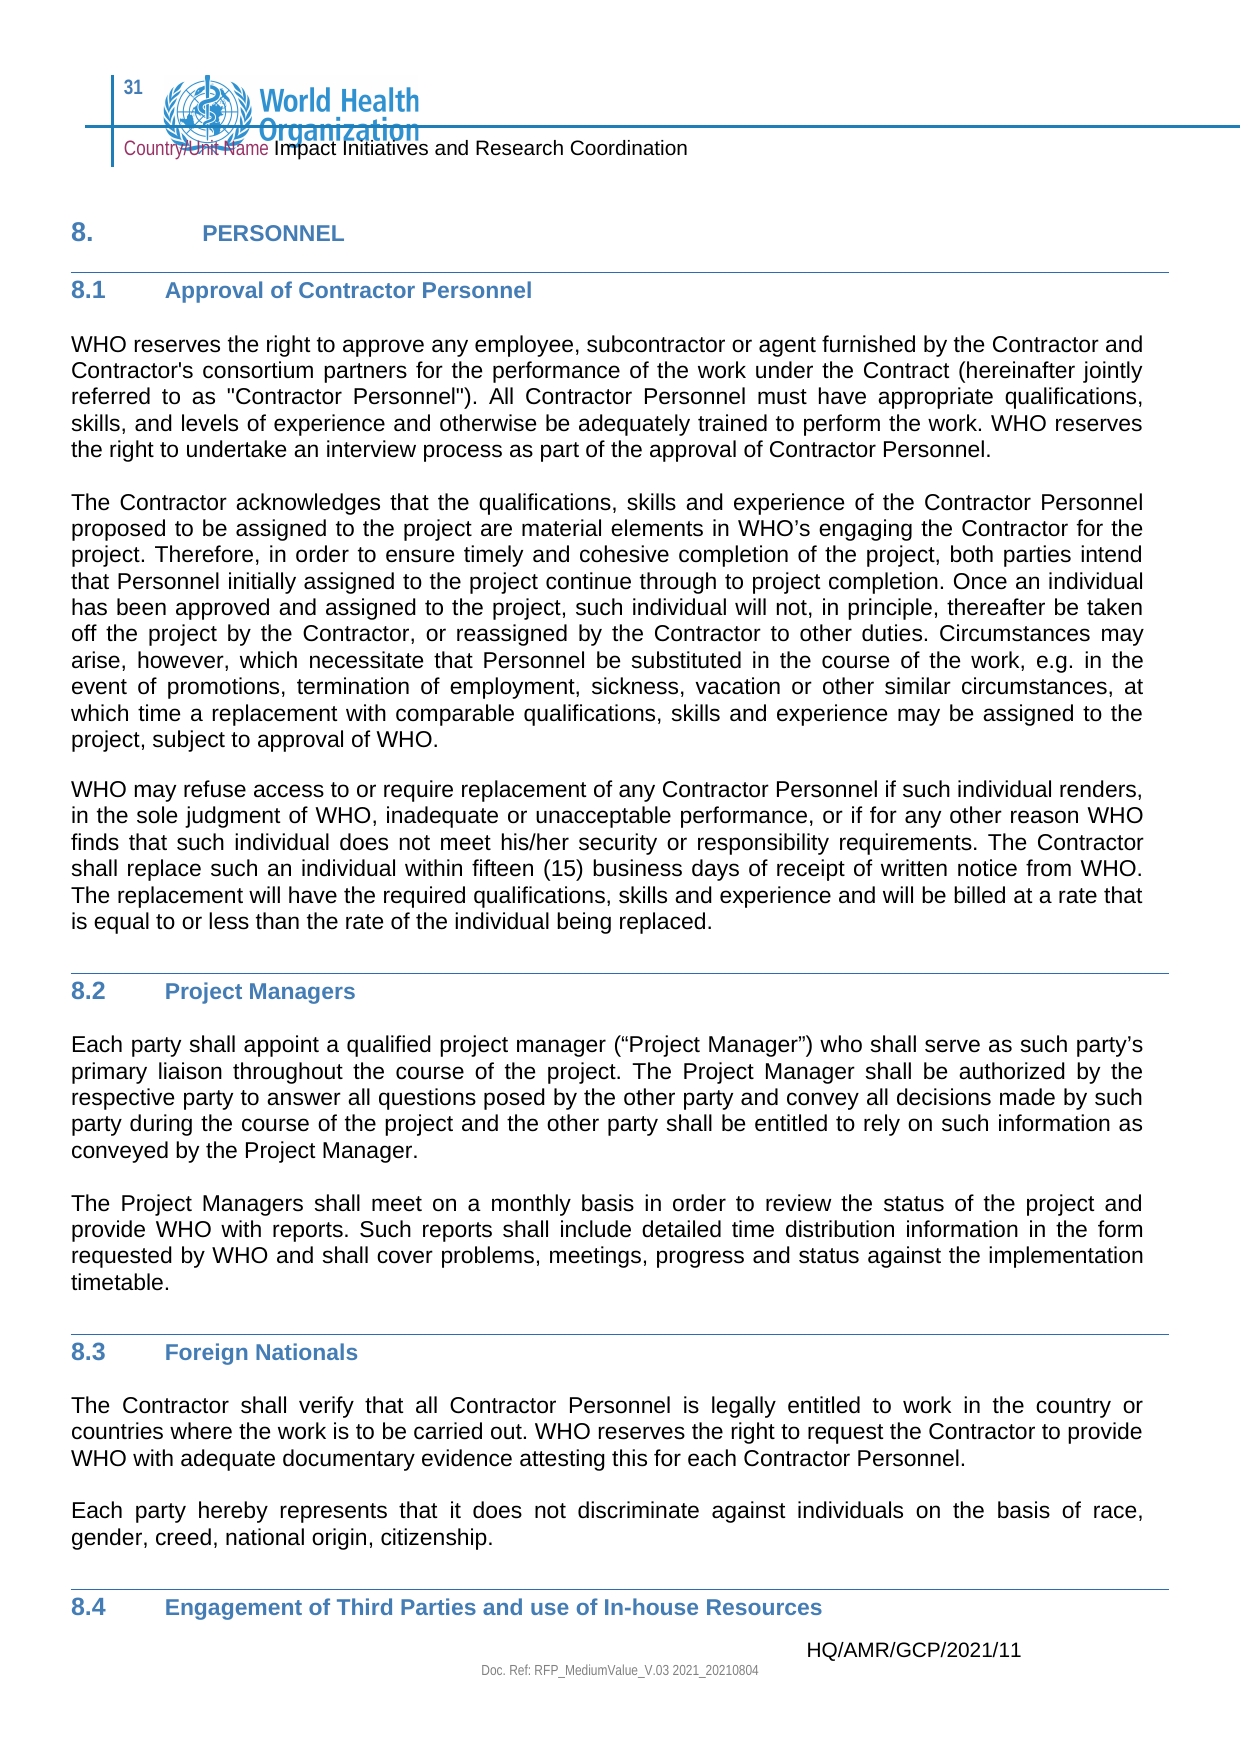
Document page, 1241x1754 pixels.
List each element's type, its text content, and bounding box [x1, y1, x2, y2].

subtitle Personnel [71, 216, 1126, 247]
picture [163, 128, 419, 154]
text Each party hereby represents that it does not discriminate against individuals on the basis of race, gender, creed, national origin, citizenship. [71, 1497, 1144, 1550]
picture [300, 145, 306, 154]
text The Contractor shall verify that all Contractor Personnel is legally entitled to work in the country or countries where the work is to be carried out. WHO reserves the right to request the Contractor to provide WHO with adequate documentary evidence attesting this for each Contractor Personnel. [71, 1392, 1144, 1471]
text WHO reserves the right to approve any employee, subcontractor or agent furnished by the Contractor and Contractor's consortium partners for the performance of the work under the Contract (hereinafter jointly referred to as "Contractor Personnel"). All Contractor Personnel must have appropriate qualifications, skills, and levels of experience and otherwise be adequately trained to perform the work. WHO reserves the right to undertake an interview process as part of the approval of Contractor Personnel. [71, 331, 1144, 462]
text Each party shall appoint a qualified project manager (“Project Manager”) who shall serve as such party’s primary liaison throughout the course of the project. The Project Manager shall be authorized by the respective party to answer all questions posed by the other party and convey all decisions made by such party during the course of the project and the other party shall be entitled to rely on such information as conveyed by the Project Manager. [71, 1031, 1144, 1163]
text WHO may refuse access to or require replacement of any Contractor Personnel if such individual renders, in the sole judgment of WHO, inadequate or unacceptable performance, or if for any other reason WHO finds that such individual does not meet his/her security or responsibility requirements. The Contractor shall replace such an individual within fifteen (15) business days of receipt of written notice from WHO. The replacement will have the required qualifications, skills and experience and will be billed at a rate that is equal to or less than the rate of the individual being replaced. [71, 776, 1144, 934]
subtitle Project Managers [71, 974, 1169, 1005]
picture [163, 75, 419, 125]
text The Project Managers shall meet on a monthly basis in order to review the status of the project and provide WHO with reports. Such reports shall include detailed time distribution information in the form requested by WHO and shall cover problems, meetings, progress and status against the implementation timetable. [71, 1189, 1144, 1295]
subtitle Approval of Contractor Personnel [71, 273, 1169, 304]
picture [226, 144, 231, 154]
text The Contractor acknowledges that the qualifications, skills and experience of the Contractor Personnel proposed to be assigned to the project are material elements in WHO’s engaging the Contractor for the project. Therefore, in order to ensure timely and cohesive completion of the project, both parties intend that Personnel initially assigned to the project continue through to project completion. Once an individual has been approved and assigned to the project, such individual will not, in principle, thereafter be taken off the project by the Contractor, or reassigned by the Contractor to other duties. Circumstances may arise, however, which necessitate that Personnel be substituted in the course of the work, e.g. in the event of promotions, termination of employment, sickness, vacation or other similar circumstances, at which time a replacement with comparable qualifications, skills and experience may be assigned to the project, subject to approval of WHO. [71, 489, 1144, 752]
picture [282, 145, 287, 154]
subtitle Foreign Nationals [71, 1335, 1169, 1366]
subtitle Engagement of Third Parties and use of In-house Resources [71, 1590, 1169, 1621]
picture [350, 145, 355, 154]
